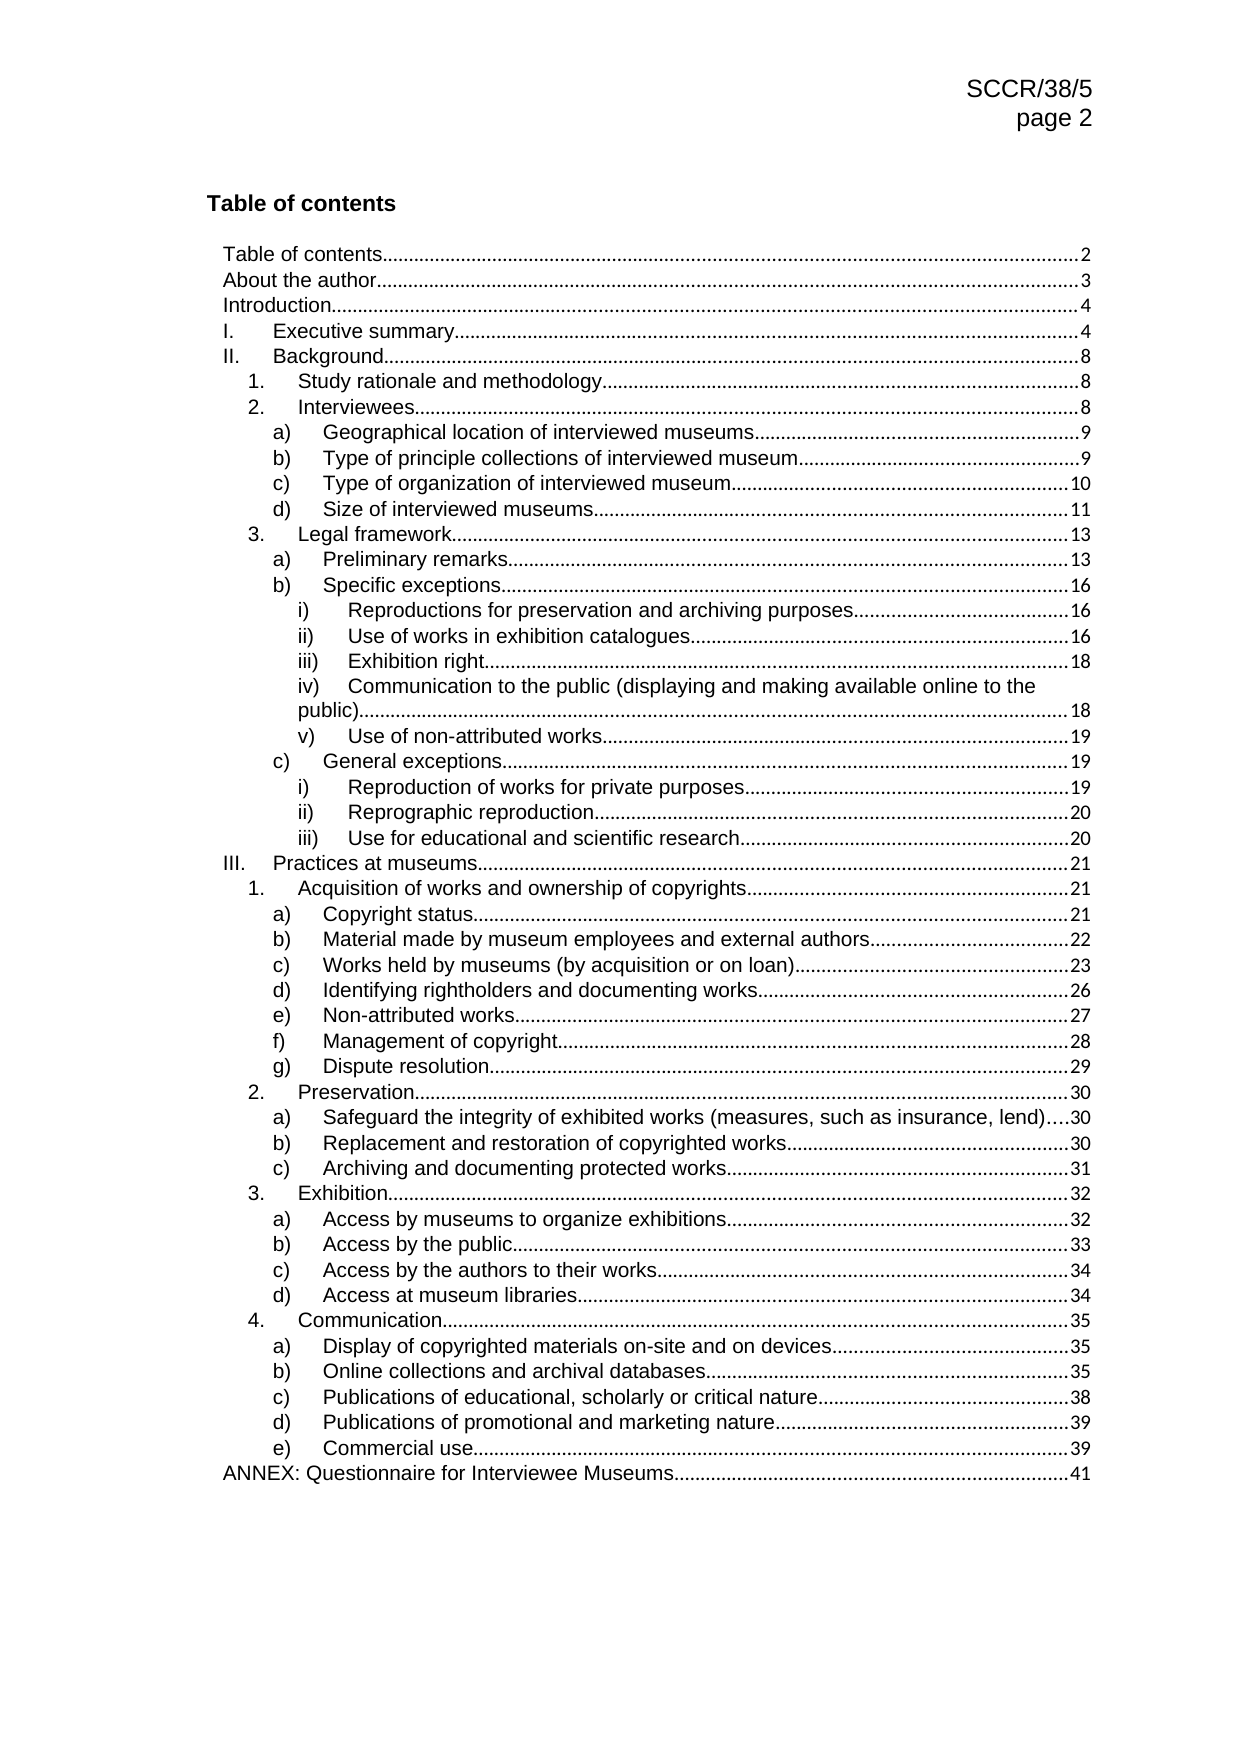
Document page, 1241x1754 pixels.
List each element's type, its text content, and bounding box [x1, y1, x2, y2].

text e) Non-attributed works 27 [273, 1003, 1093, 1028]
text a) Access by museums to organize exhibitions 32 [273, 1206, 1093, 1231]
text c) General exceptions 19 [273, 748, 1093, 774]
text Introduction 4 [223, 292, 1093, 318]
text a) Geographical location of interviewed museums 9 [273, 419, 1093, 445]
text d) Identifying rightholders and documenting works 26 [273, 977, 1093, 1003]
text f) Management of copyright 28 [273, 1028, 1093, 1053]
text c) Works held by museums (by acquisition or on loan) 23 [273, 952, 1093, 977]
text d) Publications of promotional and marketing nature 39 [273, 1409, 1093, 1435]
text c) Publications of educational, scholarly or critical nature 38 [273, 1384, 1093, 1409]
text 3. Legal framework 13 [248, 521, 1093, 547]
text b) Type of principle collections of interviewed museum 9 [273, 445, 1093, 470]
text 1. Study rationale and methodology 8 [248, 369, 1093, 394]
text a) Safeguard the integrity of exhibited works (measures, such as insurance, lend) 30 [273, 1104, 1093, 1130]
text II. Background 8 [223, 343, 1093, 369]
text ANNEX: Questionnaire for Interviewee Museums 41 [223, 1460, 1093, 1486]
text 3. Exhibition 32 [248, 1181, 1093, 1206]
text About the author 3 [223, 267, 1093, 292]
text b) Specific exceptions 16 [273, 572, 1093, 597]
text III. Practices at museums 21 [223, 850, 1093, 876]
subtitle Table of contents [207, 190, 1093, 217]
text b) Replacement and restoration of copyrighted works 30 [273, 1130, 1093, 1155]
text c) Type of organization of interviewed museum 10 [273, 470, 1093, 496]
text a) Copyright status 21 [273, 901, 1093, 926]
text b) Access by the public 33 [273, 1231, 1093, 1257]
text iii) Exhibition right 18 [298, 648, 1093, 674]
text d) Access at museum libraries 34 [273, 1282, 1093, 1308]
text iii) Use for educational and scientific research 20 [298, 825, 1093, 850]
text e) Commercial use 39 [273, 1435, 1093, 1460]
text ii) Use of works in exhibition catalogues 16 [298, 623, 1093, 648]
text 2. Preservation 30 [248, 1079, 1093, 1104]
text Table of contents 2 [223, 242, 1093, 267]
text c) Archiving and documenting protected works 31 [273, 1155, 1093, 1181]
text I. Executive summary 4 [223, 318, 1093, 343]
text g) Dispute resolution 29 [273, 1053, 1093, 1079]
text 2. Interviewees 8 [248, 394, 1093, 419]
text b) Material made by museum employees and external authors 22 [273, 926, 1093, 952]
text c) Access by the authors to their works 34 [273, 1257, 1093, 1282]
text d) Size of interviewed museums 11 [273, 496, 1093, 521]
text a) Display of copyrighted materials on-site and on devices 35 [273, 1333, 1093, 1358]
text iv) Communication to the public (displaying and making available online to the public) 18 [298, 674, 1093, 723]
text v) Use of non-attributed works 19 [298, 723, 1093, 748]
text 4. Communication 35 [248, 1308, 1093, 1333]
text ii) Reprographic reproduction 20 [298, 799, 1093, 825]
text 1. Acquisition of works and ownership of copyrights 21 [248, 876, 1093, 901]
text i) Reproductions for preservation and archiving purposes 16 [298, 597, 1093, 623]
text i) Reproduction of works for private purposes 19 [298, 774, 1093, 799]
text b) Online collections and archival databases 35 [273, 1358, 1093, 1384]
text a) Preliminary remarks 13 [273, 547, 1093, 572]
